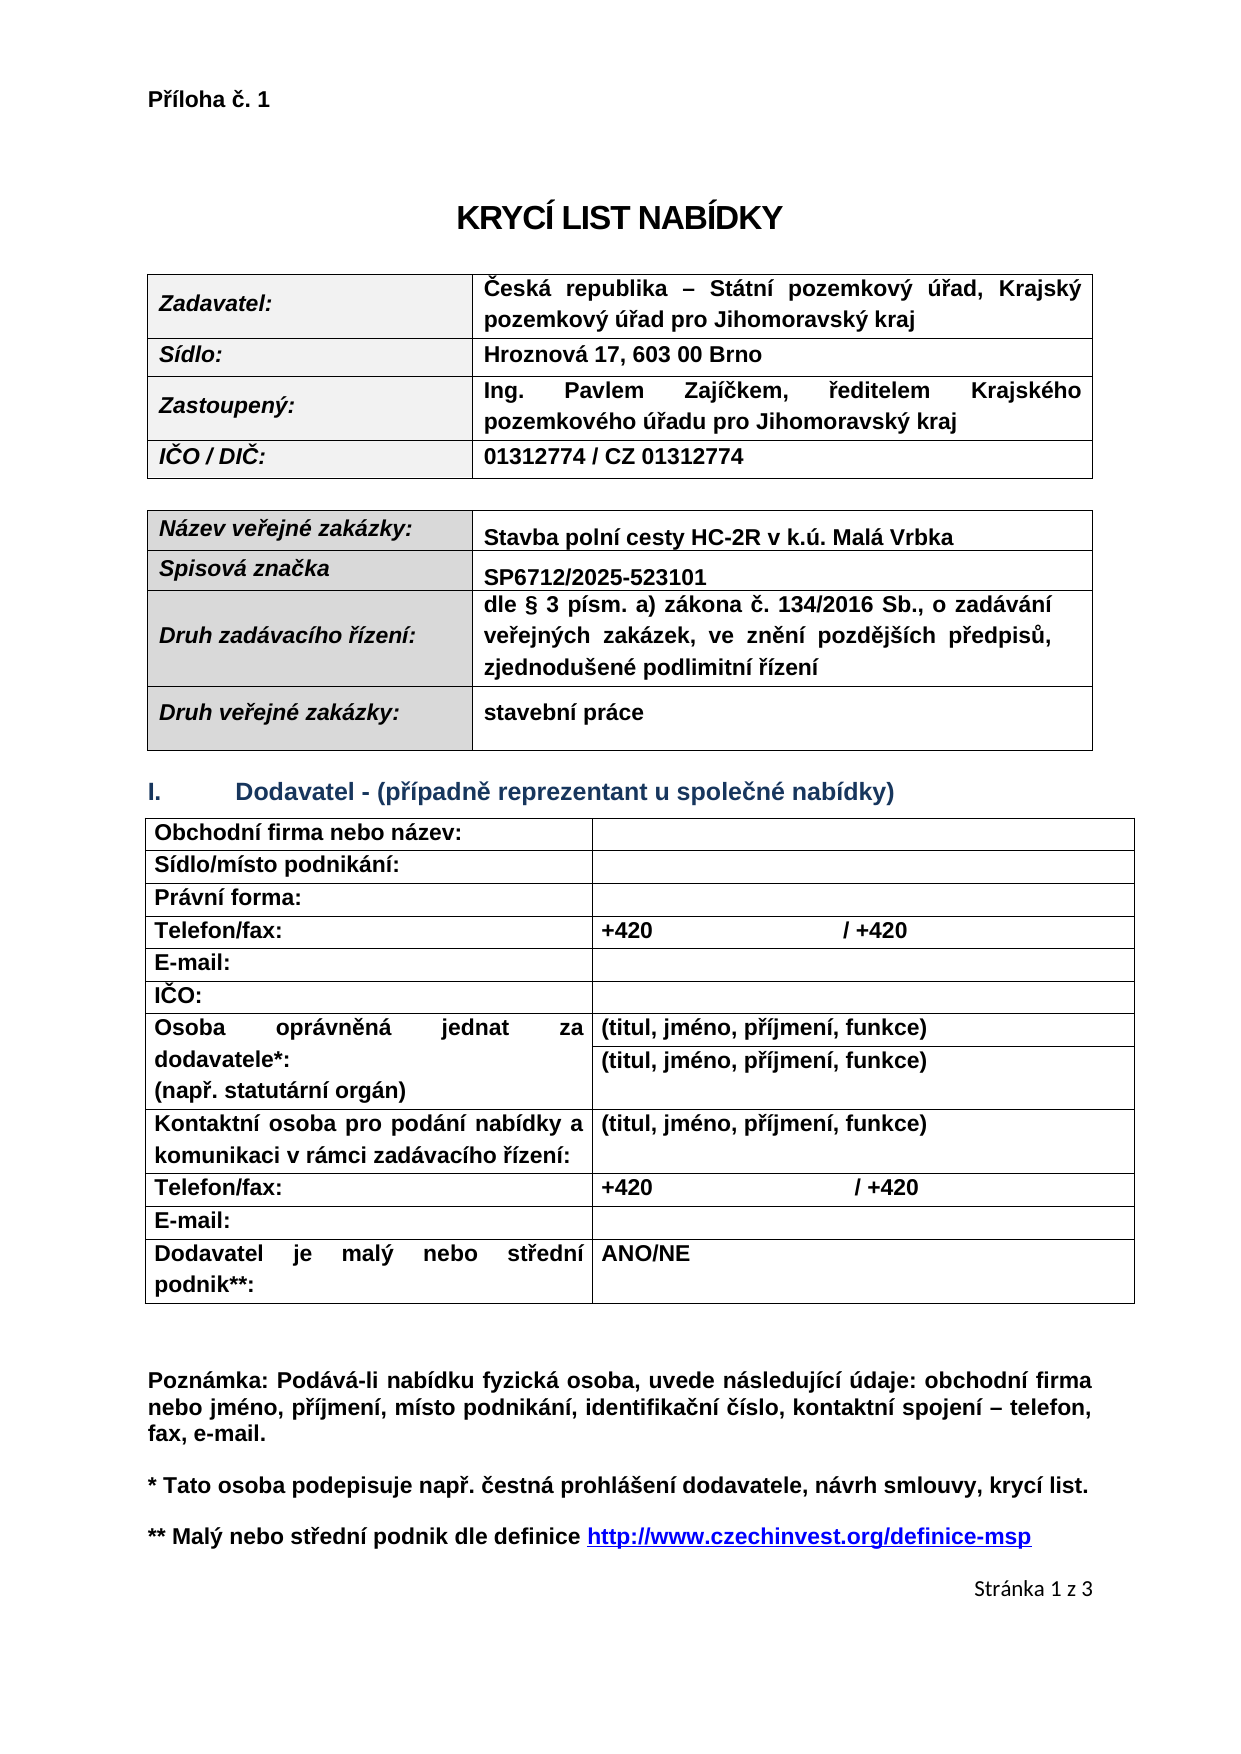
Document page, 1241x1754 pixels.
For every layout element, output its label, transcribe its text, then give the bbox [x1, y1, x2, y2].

table_cell Dodavatel je malý nebo střední podnik**: [146, 1240, 592, 1303]
table_cell [593, 884, 1134, 916]
table_cell SP6712/2025-523101 [473, 551, 1092, 590]
table_cell Osoba oprávněná jednat za dodavatele*: (např. statutární orgán) [146, 1014, 592, 1109]
table_cell stavební práce [473, 687, 1092, 750]
table_header Zadavatel: [148, 275, 472, 338]
table_cell Sídlo/místo podnikání: [146, 851, 592, 883]
text * Tato osoba podepisuje např. čestná prohlášení dodavatele, návrh smlouvy, krycí list. [148, 1472, 1093, 1498]
table_cell Telefon/fax: [146, 1174, 592, 1206]
table_cell Hroznová 17, 603 00 Brno [473, 339, 1092, 376]
table_header Stavba polní cesty HC-2R v k.ú. Malá Vrbka [473, 511, 1092, 550]
text Poznámka: Podává-li nabídku fyzická osoba, uvede následující údaje: obchodní firma nebo jméno, příjmení, místo podnikání, identifikační číslo, kontaktní spojení – telefon, fax, e-mail. [148, 1367, 1093, 1447]
table_cell E-mail: [146, 949, 592, 981]
table_cell E-mail: [146, 1207, 592, 1238]
table_cell Zastoupený: [148, 377, 472, 440]
table_cell [593, 851, 1134, 883]
table_cell Sídlo: [148, 339, 472, 376]
table_cell IČO / DIČ: [148, 441, 472, 477]
table_header Česká republika – Státní pozemkový úřad, Krajský pozemkový úřad pro Jihomoravský kraj [473, 275, 1092, 338]
table_cell Právní forma: [146, 884, 592, 916]
text ** Malý nebo střední podnik dle definice http://www.czechinvest.org/definice-msp [148, 1523, 1093, 1549]
table_cell +420 / +420 [593, 917, 1134, 948]
table_cell +420 / +420 [593, 1174, 1134, 1206]
table_cell dle § 3 písm. a) zákona č. 134/2016 Sb., o zadávání veřejných zakázek, ve znění pozdějších předpisů, zjednodušené podlimitní řízení [473, 591, 1092, 686]
table_cell (titul, jméno, příjmení, funkce) [593, 1014, 1134, 1046]
table_header Obchodní firma nebo název: [146, 819, 592, 850]
table_header [593, 819, 1134, 850]
table_header Název veřejné zakázky: [148, 511, 472, 550]
title Krycí list nabídky [148, 198, 1093, 236]
table_cell Telefon/fax: [146, 917, 592, 948]
table_cell [593, 1207, 1134, 1238]
table_cell (titul, jméno, příjmení, funkce) [593, 1110, 1134, 1173]
table_cell IČO: [146, 982, 592, 1013]
table_cell Ing. Pavlem Zajíčkem, ředitelem Krajského pozemkového úřadu pro Jihomoravský kraj [473, 377, 1092, 440]
table_cell ANO/NE [593, 1240, 1134, 1303]
table_cell 01312774 / CZ 01312774 [473, 441, 1092, 477]
table_cell Druh zadávacího řízení: [148, 591, 472, 686]
table_cell [593, 949, 1134, 981]
table_cell (titul, jméno, příjmení, funkce) [593, 1047, 1134, 1109]
table_cell Druh veřejné zakázky: [148, 687, 472, 750]
table_cell Spisová značka [148, 551, 472, 590]
subtitle Dodavatel - (případně reprezentant u společné nabídky) [148, 776, 1093, 805]
table_cell [593, 982, 1134, 1013]
table_cell Kontaktní osoba pro podání nabídky a komunikaci v rámci zadávacího řízení: [146, 1110, 592, 1173]
